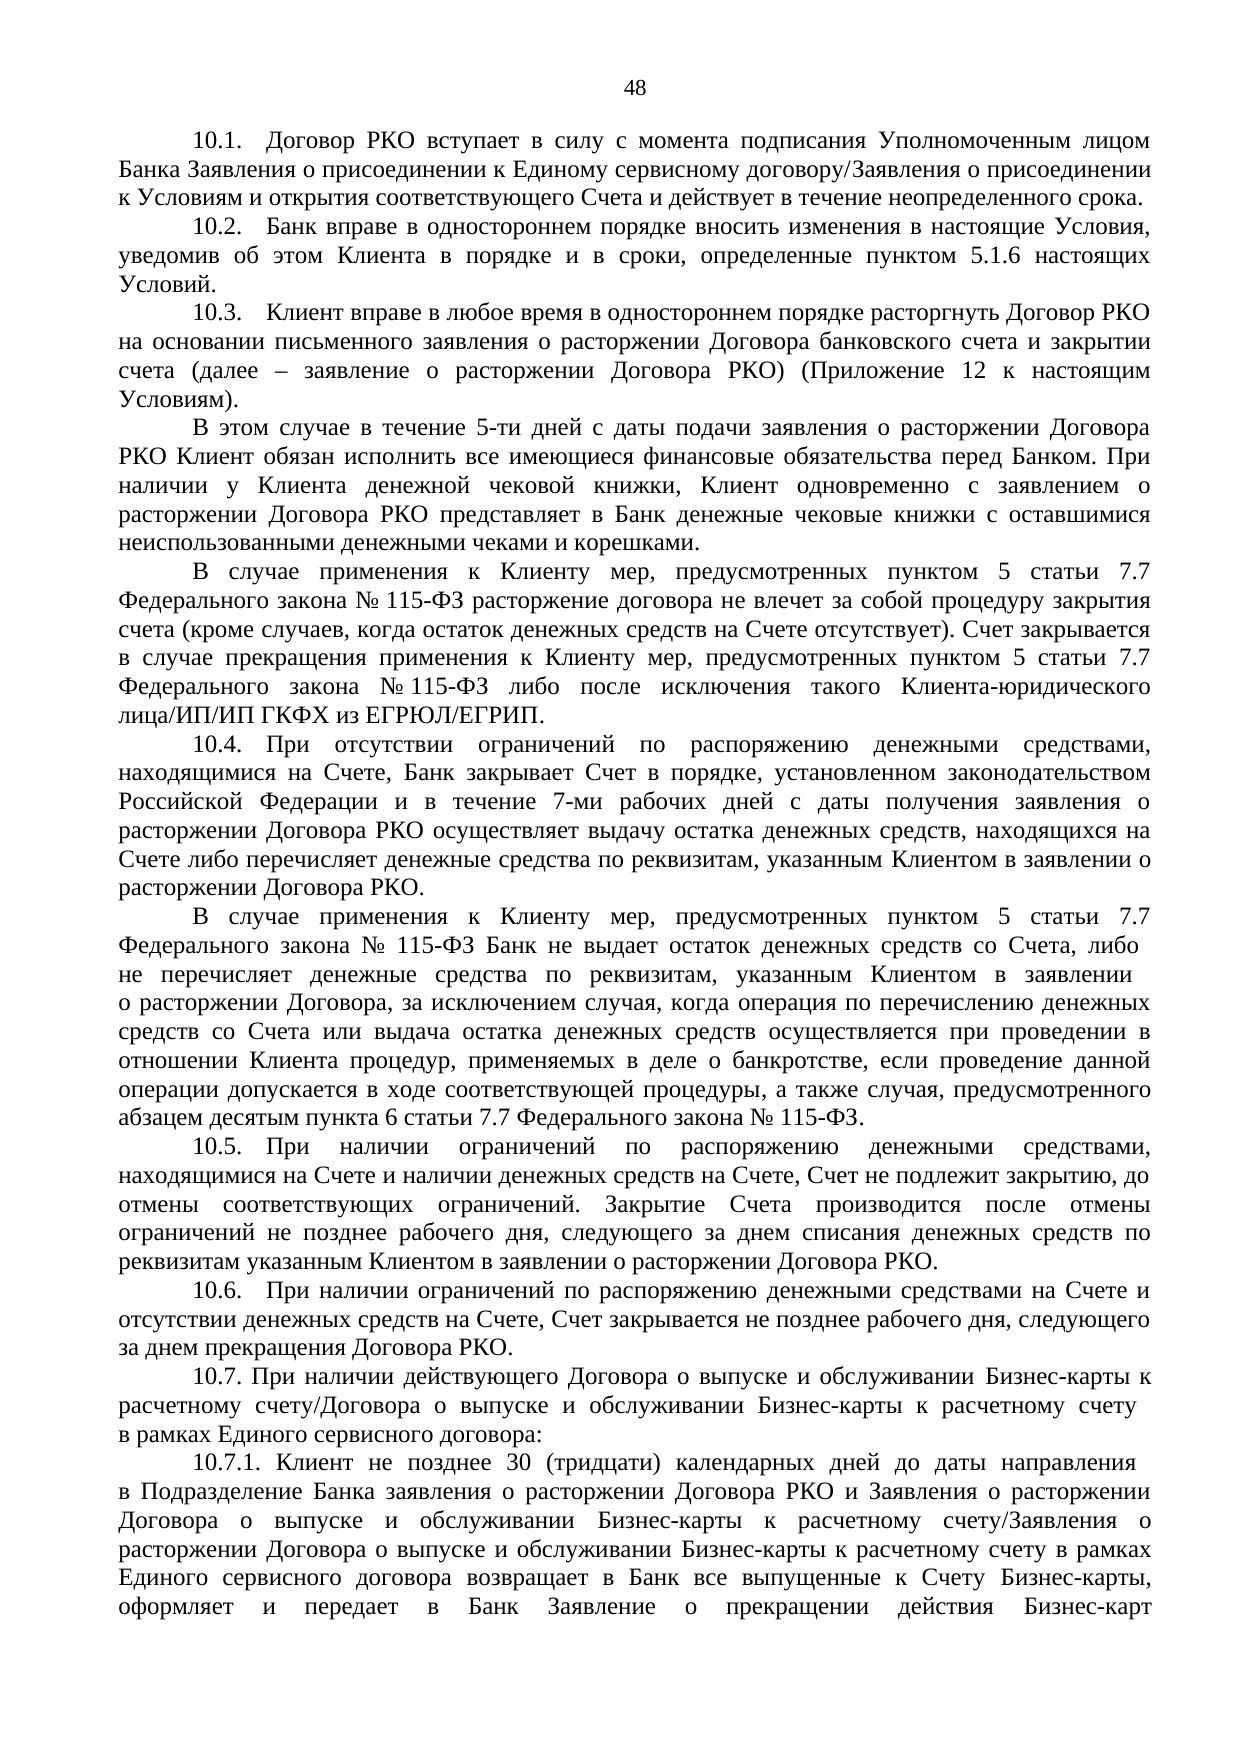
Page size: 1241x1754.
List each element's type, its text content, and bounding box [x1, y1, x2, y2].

text 10.6. При наличии ограничений по распоряжению денежными средствами на Счете и отсутствии денежных средств на Счете, Счет закрывается не позднее рабочего дня, следующего за днем прекращения Договора РКО. [118, 1275, 1152, 1361]
text В случае применения к Клиенту мер, предусмотренных пунктом 5 статьи 7.7 Федерального закона № 115-ФЗ расторжение договора не влечет за собой процедуру закрытия счета (кроме случаев, когда остаток денежных средств на Счете отсутствует). Счет закрывается в случае прекращения применения к Клиенту мер, предусмотренных пунктом 5 статьи 7.7 Федерального закона № 115-ФЗ либо после исключения такого Клиента-юридического лица/ИП/ИП ГКФХ из ЕГРЮЛ/ЕГРИП. [118, 556, 1152, 729]
text В случае применения к Клиенту мер, предусмотренных пунктом 5 статьи 7.7 Федерального закона № 115-ФЗ Банк не выдает остаток денежных средств со Счета, либо не перечисляет денежные средства по реквизитам, указанным Клиентом в заявлении о расторжении Договора, за исключением случая, когда операция по перечислению денежных средств со Счета или выдача остатка денежных средств осуществляется при проведении в отношении Клиента процедур, применяемых в деле о банкротстве, если проведение данной операции допускается в ходе соответствующей процедуры, а также случая, предусмотренного абзацем десятым пункта 6 статьи 7.7 Федерального закона № 115-ФЗ. [118, 901, 1152, 1131]
text 10.4. При отсутствии ограничений по распоряжению денежными средствами, находящимися на Счете, Банк закрывает Счет в порядке, установленном законодательством Российской Федерации и в течение 7-ми рабочих дней с даты получения заявления о расторжении Договора РКО осуществляет выдачу остатка денежных средств, находящихся на Счете либо перечисляет денежные средства по реквизитам, указанным Клиентом в заявлении о расторжении Договора РКО. [118, 729, 1152, 901]
text 10.5. При наличии ограничений по распоряжению денежными средствами, находящимися на Счете и наличии денежных средств на Счете, Счет не подлежит закрытию, до отмены соответствующих ограничений. Закрытие Счета производится после отмены ограничений не позднее рабочего дня, следующего за днем списания денежных средств по реквизитам указанным Клиентом в заявлении о расторжении Договора РКО. [118, 1131, 1152, 1275]
text 10.3. Клиент вправе в любое время в одностороннем порядке расторгнуть Договор РКО на основании письменного заявления о расторжении Договора банковского счета и закрытии счета (далее – заявление о расторжении Договора РКО) (Приложение 12 к настоящим Условиям). [118, 297, 1152, 412]
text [118, 1447, 1152, 1620]
text 10.7. При наличии действующего Договора о выпуске и обслуживании Бизнес-карты к расчетному счету/Договора о выпуске и обслуживании Бизнес-карты к расчетному счету в рамках Единого сервисного договора: [118, 1361, 1152, 1447]
text 10.1. Договор РКО вступает в силу с момента подписания Уполномоченным лицом Банка Заявления о присоединении к Единому сервисному договору/Заявления о присоединении к Условиям и открытия соответствующего Счета и действует в течение неопределенного срока. [118, 125, 1152, 211]
text В этом случае в течение 5-ти дней с даты подачи заявления о расторжении Договора РКО Клиент обязан исполнить все имеющиеся финансовые обязательства перед Банком. При наличии у Клиента денежной чековой книжки, Клиент одновременно с заявлением о расторжении Договора РКО представляет в Банк денежные чековые книжки с оставшимися неиспользованными денежными чеками и корешками. [118, 412, 1152, 556]
text 10.2. Банк вправе в одностороннем порядке вносить изменения в настоящие Условия, уведомив об этом Клиента в порядке и в сроки, определенные пунктом 5.1.6 настоящих Условий. [118, 211, 1152, 297]
